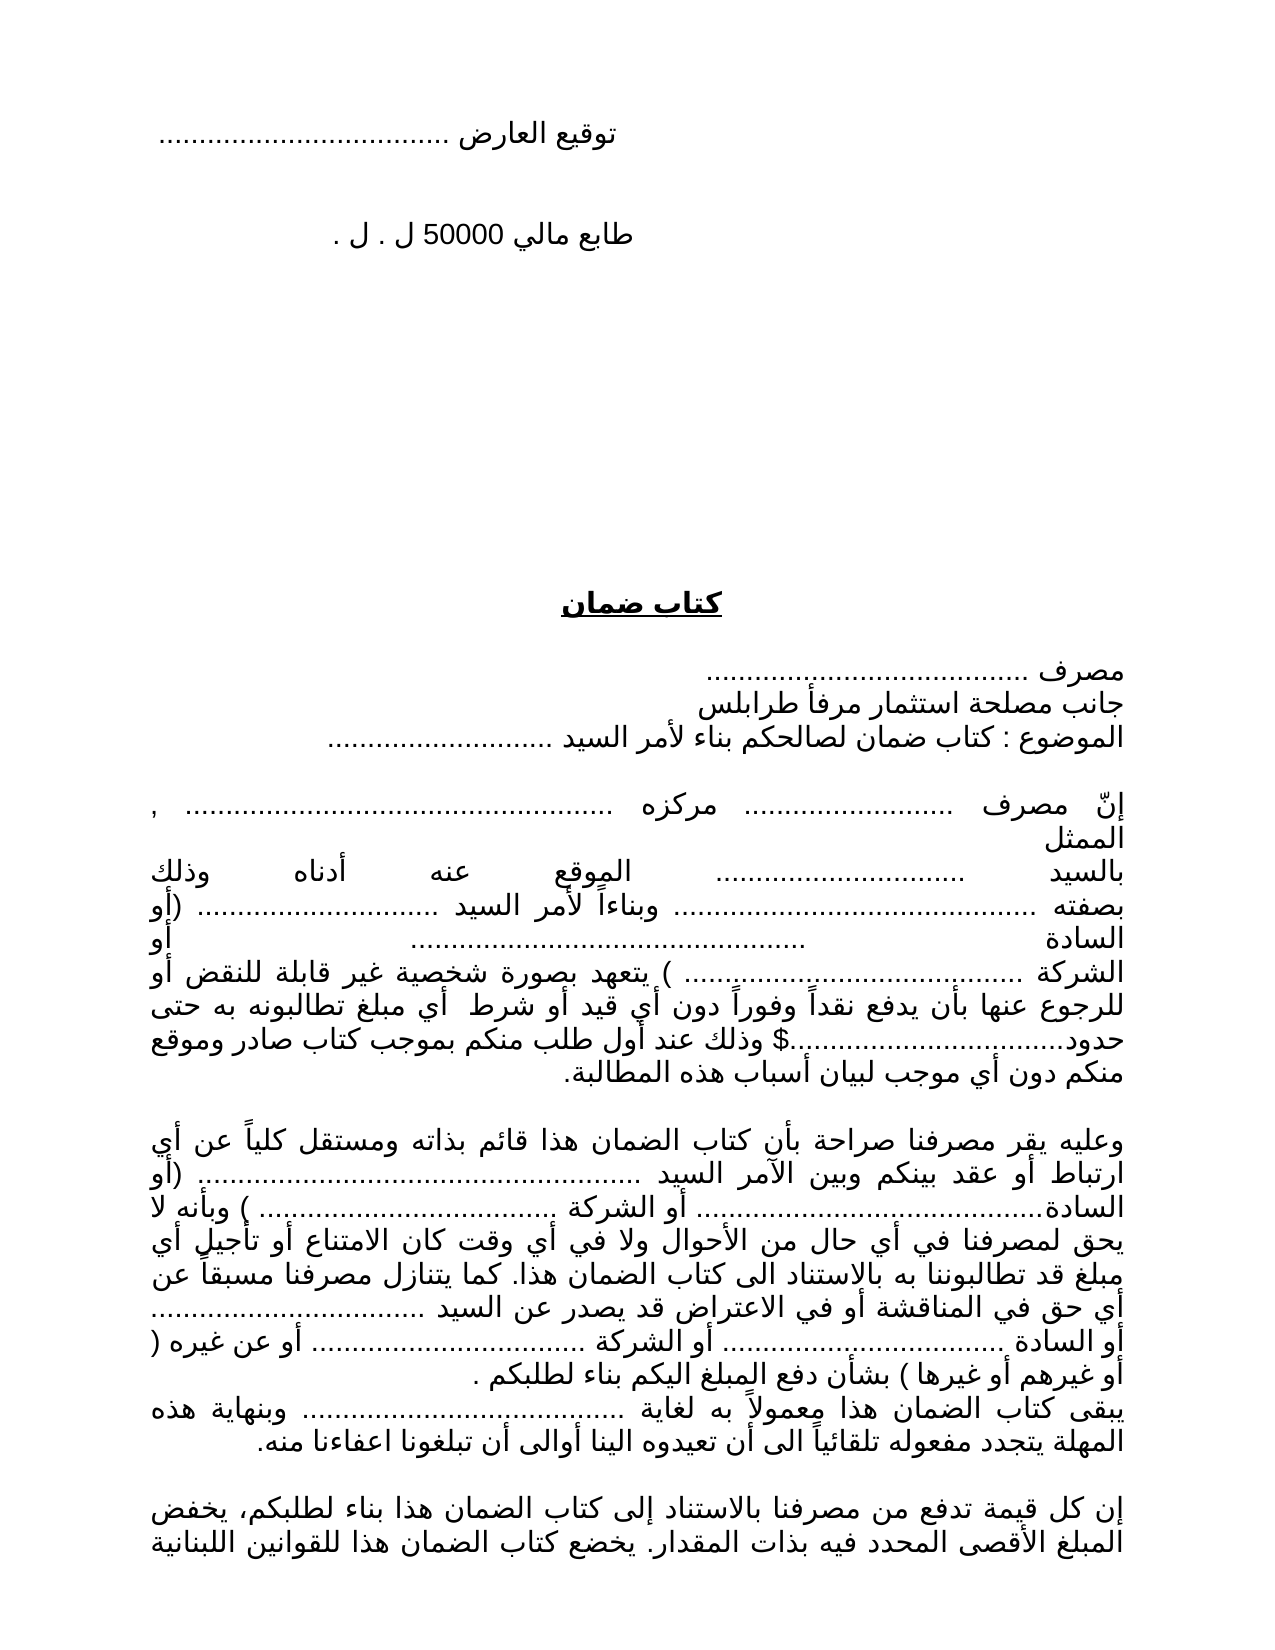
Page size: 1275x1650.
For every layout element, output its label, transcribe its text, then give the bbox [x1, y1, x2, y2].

text طابع مالي 50000 ل . ل . [150, 217, 1125, 250]
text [150, 1491, 1125, 1558]
text مصرف ........................................ [150, 653, 1125, 686]
text جانب مصلحة استثمار مرفأ طرابلس [150, 686, 1125, 720]
text توقيع العارض .................................... [150, 116, 1125, 150]
text بالسيد ............................... الموقع عنه أدناه وذلك بصفته ............................................. وبناءاً لأمر السيد .............................. (أو السادة ................................................. أو الشركة .......................................... ) يتعهد بصورة شخصية غير قابلة للنقض أو للرجوع عنها بأن يدفع نقداً وفوراً دون أي قيد أو شرط أي مبلغ تطالبونه به حتى حدود..................................$ وذلك عند أول طلب منكم بموجب كتاب صادر وموقع منكم دون أي موجب لبيان أسباب هذه المطالبة. [150, 854, 1125, 1089]
text يبقى كتاب الضمان هذا معمولاً به لغاية ........................................ وبنهاية هذه المهلة يتجدد مفعوله تلقائياً الى أن تعيدوه الينا أوالى أن تبلغونا اعفاءنا منه. [150, 1391, 1125, 1458]
text الموضوع : كتاب ضمان لصالحكم بناء لأمر السيد ............................ [150, 720, 1125, 753]
text كتاب ضمان [150, 586, 1125, 619]
text وعليه يقر مصرفنا صراحة بأن كتاب الضمان هذا قائم بذاته ومستقل كلياً عن أي ارتباط أو عقد بينكم وبين الآمر السيد ....................................................... (أو السادة........................................... أو الشركة ..................................... ) وبأنه لا يحق لمصرفنا في أي حال من الأحوال ولا في أي وقت كان الامتناع أو تأجيل أي مبلغ قد تطالبوننا به بالاستناد الى كتاب الضمان هذا. كما يتنازل مصرفنا مسبقاً عن أي حق في المناقشة أو في الاعتراض قد يصدر عن السيد .................................. أو السادة ................................... أو الشركة .................................. أو عن غيره ( أو غيرهم أو غيرها ) بشأن دفع المبلغ اليكم بناء لطلبكم . [150, 1122, 1125, 1391]
text إنّ مصرف .......................... مركزه ..................................................... , الممثل [150, 787, 1125, 854]
